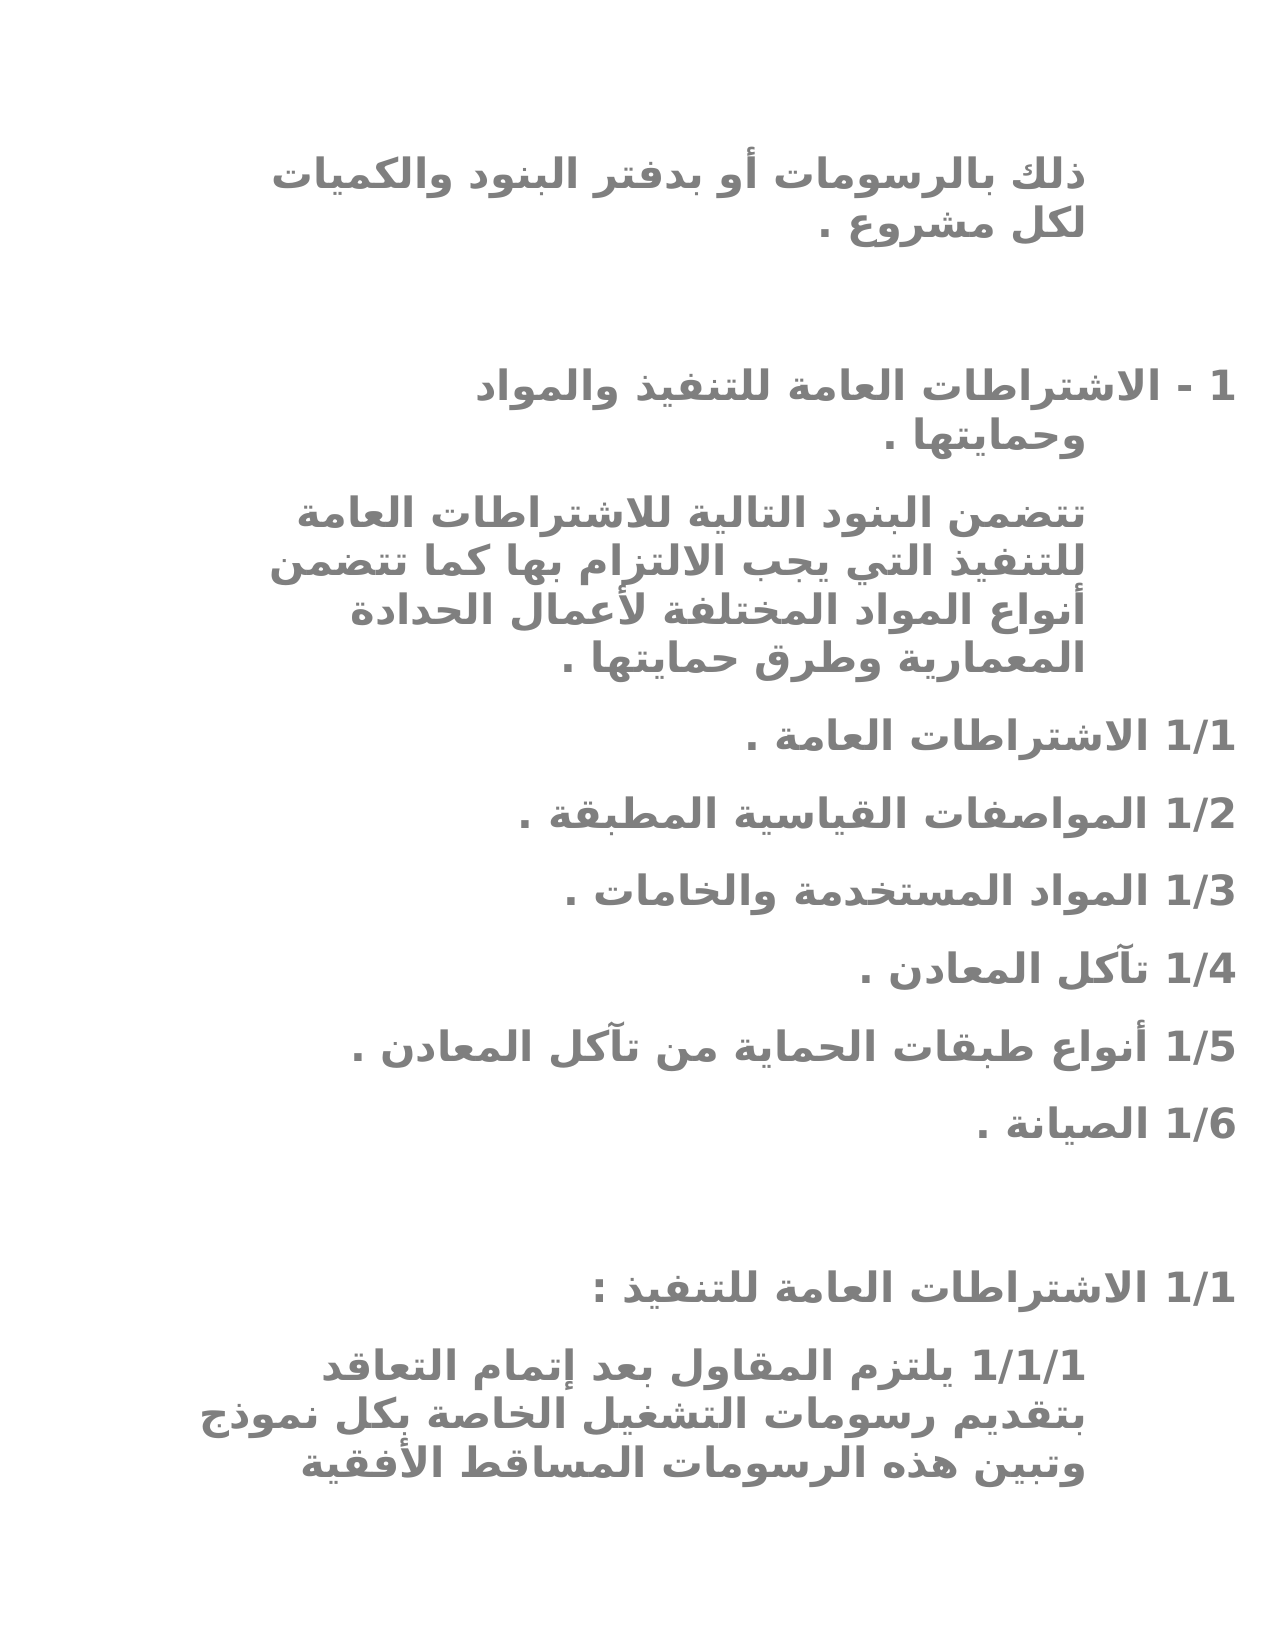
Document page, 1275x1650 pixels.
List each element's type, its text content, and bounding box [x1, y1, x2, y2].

text 1/3 المواد المستخدمة والخامات . [337, 867, 1237, 916]
text 1/6 الصيانة . [337, 1100, 1237, 1149]
text 1/1 الاشتراطات العامة . [337, 712, 1237, 760]
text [187, 150, 1087, 247]
text 1/1 الاشتراطات العامة للتنفيذ : [337, 1264, 1237, 1312]
text 1/2 المواصفات القياسية المطبقة . [337, 789, 1237, 838]
text 1/5 أنواع طبقات الحماية من تآكل المعادن . [337, 1023, 1237, 1071]
text تتضمن البنود التالية للاشتراطات العامة للتنفيذ التي يجب الالتزام بها كما تتضمن أنواع المواد المختلفة لأعمال الحدادة المعمارية وطرق حمايتها . [187, 488, 1087, 683]
text 1/4 تآكل المعادن . [337, 945, 1237, 993]
text 1 - الاشتراطات العامة للتنفيذ والمواد وحمايتها . [337, 362, 1237, 459]
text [187, 1342, 1087, 1487]
